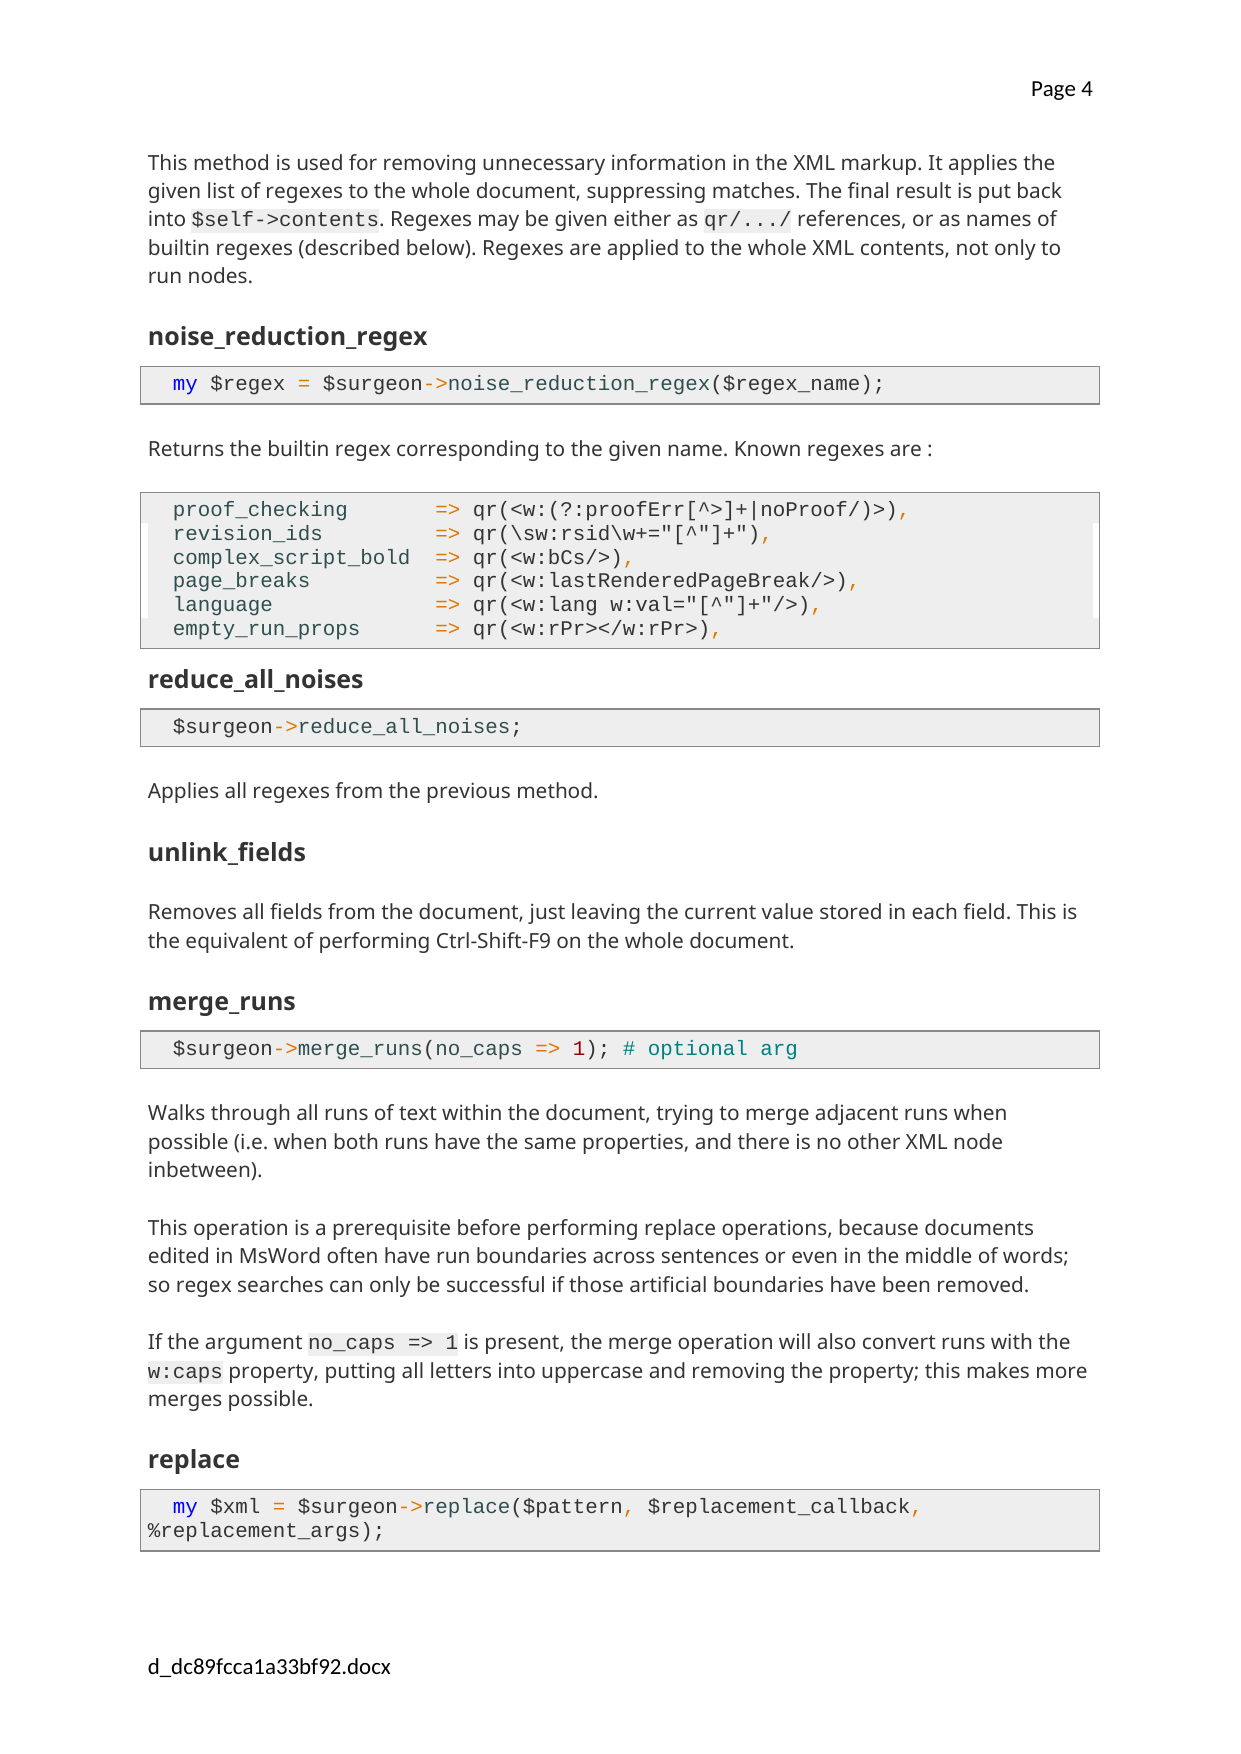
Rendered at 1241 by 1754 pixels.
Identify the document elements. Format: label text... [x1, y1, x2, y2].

text unlink_fields [148, 834, 1093, 868]
text noise_reduction_regex [148, 319, 1093, 353]
text page_breaks => qr(<w:lastRenderedPageBreak/>), [148, 570, 1093, 594]
text Applies all regexes from the previous method. [148, 777, 1093, 805]
text my $xml = $surgeon->replace($pattern, $replacement_callback, %replacement_args); [141, 1490, 1099, 1550]
text merge_runs [148, 983, 1093, 1018]
text complex_script_bold => qr(<w:bCs/>), [148, 547, 1093, 570]
text Walks through all runs of text within the document, trying to merge adjacent runs when possible (i.e. when both runs have the same properties, and there is no other XML node inbetween). [148, 1098, 1093, 1184]
text replace [148, 1442, 1093, 1476]
text revision_ids => qr(\sw:rsid\w+="[^"]+"), [148, 523, 1093, 547]
text This method is used for removing unnecessary information in the XML markup. It applies the given list of regexes to the whole document, suppressing matches. The final result is put back into $self->contents. Regexes may be given either as qr/.../ references, or as names of builtin regexes (described below). Regexes are applied to the whole XML contents, not only to run nodes. [148, 148, 1093, 290]
text my $regex = $surgeon->noise_reduction_regex($regex_name); [141, 367, 1099, 403]
text This operation is a prerequisite before performing replace operations, because documents edited in MsWord often have run boundaries across sentences or even in the middle of words; so regex searches can only be successful if those artificial boundaries have been removed. [148, 1213, 1093, 1298]
text proof_checking => qr(<w:(?:proofErr[^>]+|noProof/)>), [141, 493, 1099, 523]
text empty_run_props => qr(<w:rPr></w:rPr>), [141, 610, 1099, 648]
text $surgeon->reduce_all_noises; [141, 710, 1099, 746]
text If the argument no_caps => 1 is present, the merge operation will also convert runs with the w:caps property, putting all letters into uppercase and removing the property; this makes more merges possible. [148, 1327, 1093, 1413]
text Removes all fields from the document, just leaving the current value stored in each field. This is the equivalent of performing Ctrl-Shift-F9 on the whole document. [148, 897, 1093, 954]
text Returns the builtin regex corresponding to the given name. Known regexes are : [148, 434, 1093, 462]
text language => qr(<w:lang w:val="[^"]+"/>), [148, 594, 1093, 610]
text $surgeon->merge_runs(no_caps => 1); # optional arg [141, 1032, 1099, 1068]
text reduce_all_noises [148, 662, 1093, 696]
